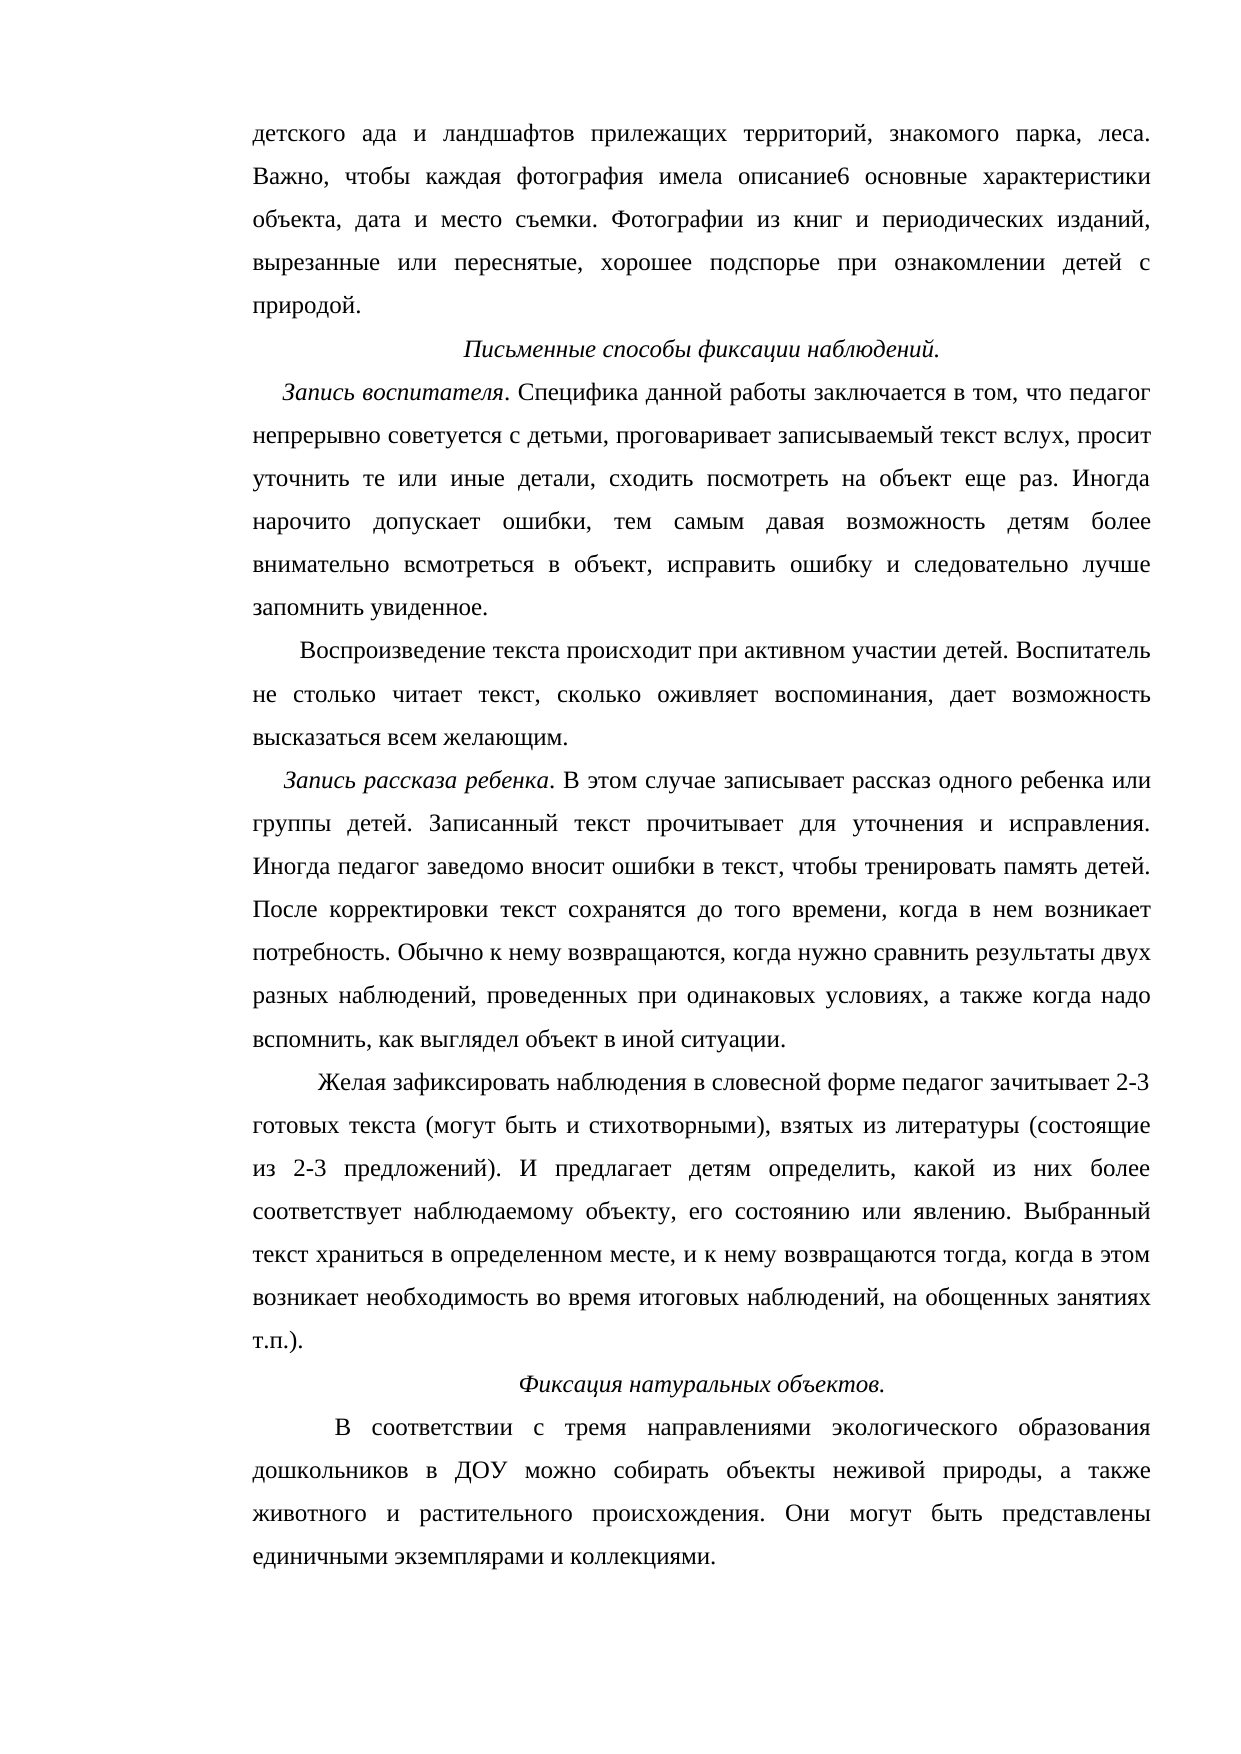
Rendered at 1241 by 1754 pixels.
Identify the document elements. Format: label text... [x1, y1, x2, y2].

text Запись воспитателя. Специфика данной работы заключается в том, что педагог непрерывно советуется с детьми, проговаривает записываемый текст вслух, просит уточнить те или иные детали, сходить посмотреть на объект еще раз. Иногда нарочито допускает ошибки, тем самым давая возможность детям более внимательно всмотреться в объект, исправить ошибку и следовательно лучше запомнить увиденное. [252, 377, 1152, 621]
text Письменные способы фиксации наблюдений. [252, 334, 1152, 362]
text Фиксация натуральных объектов. [252, 1369, 1152, 1397]
text Желая зафиксировать наблюдения в словесной форме педагог зачитывает 2-3 готовых текста (могут быть и стихотворными), взятых из литературы (состоящие из 2-3 предложений). И предлагает детям определить, какой из них более соответствует наблюдаемому объекту, его состоянию или явлению. Выбранный текст храниться в определенном месте, и к нему возвращаются тогда, когда в этом возникает необходимость во время итоговых наблюдений, на обощенных занятиях т.п.). [252, 1067, 1152, 1354]
text Запись рассказа ребенка. В этом случае записывает рассказ одного ребенка или группы детей. Записанный текст прочитывает для уточнения и исправления. Иногда педагог заведомо вносит ошибки в текст, чтобы тренировать память детей. После корректировки текст сохранятся до того времени, когда в нем возникает потребность. Обычно к нему возвращаются, когда нужно сравнить результаты двух разных наблюдений, проведенных при одинаковых условиях, а также когда надо вспомнить, как выглядел объект в иной ситуации. [252, 765, 1152, 1052]
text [252, 118, 1152, 319]
text Воспроизведение текста происходит при активном участии детей. Воспитатель не столько читает текст, сколько оживляет воспоминания, дает возможность высказаться всем желающим. [252, 636, 1152, 751]
text В соответствии с тремя направлениями экологического образования дошкольников в ДОУ можно собирать объекты неживой природы, а также животного и растительного происхождения. Они могут быть представлены единичными экземплярами и коллекциями. [252, 1412, 1152, 1570]
